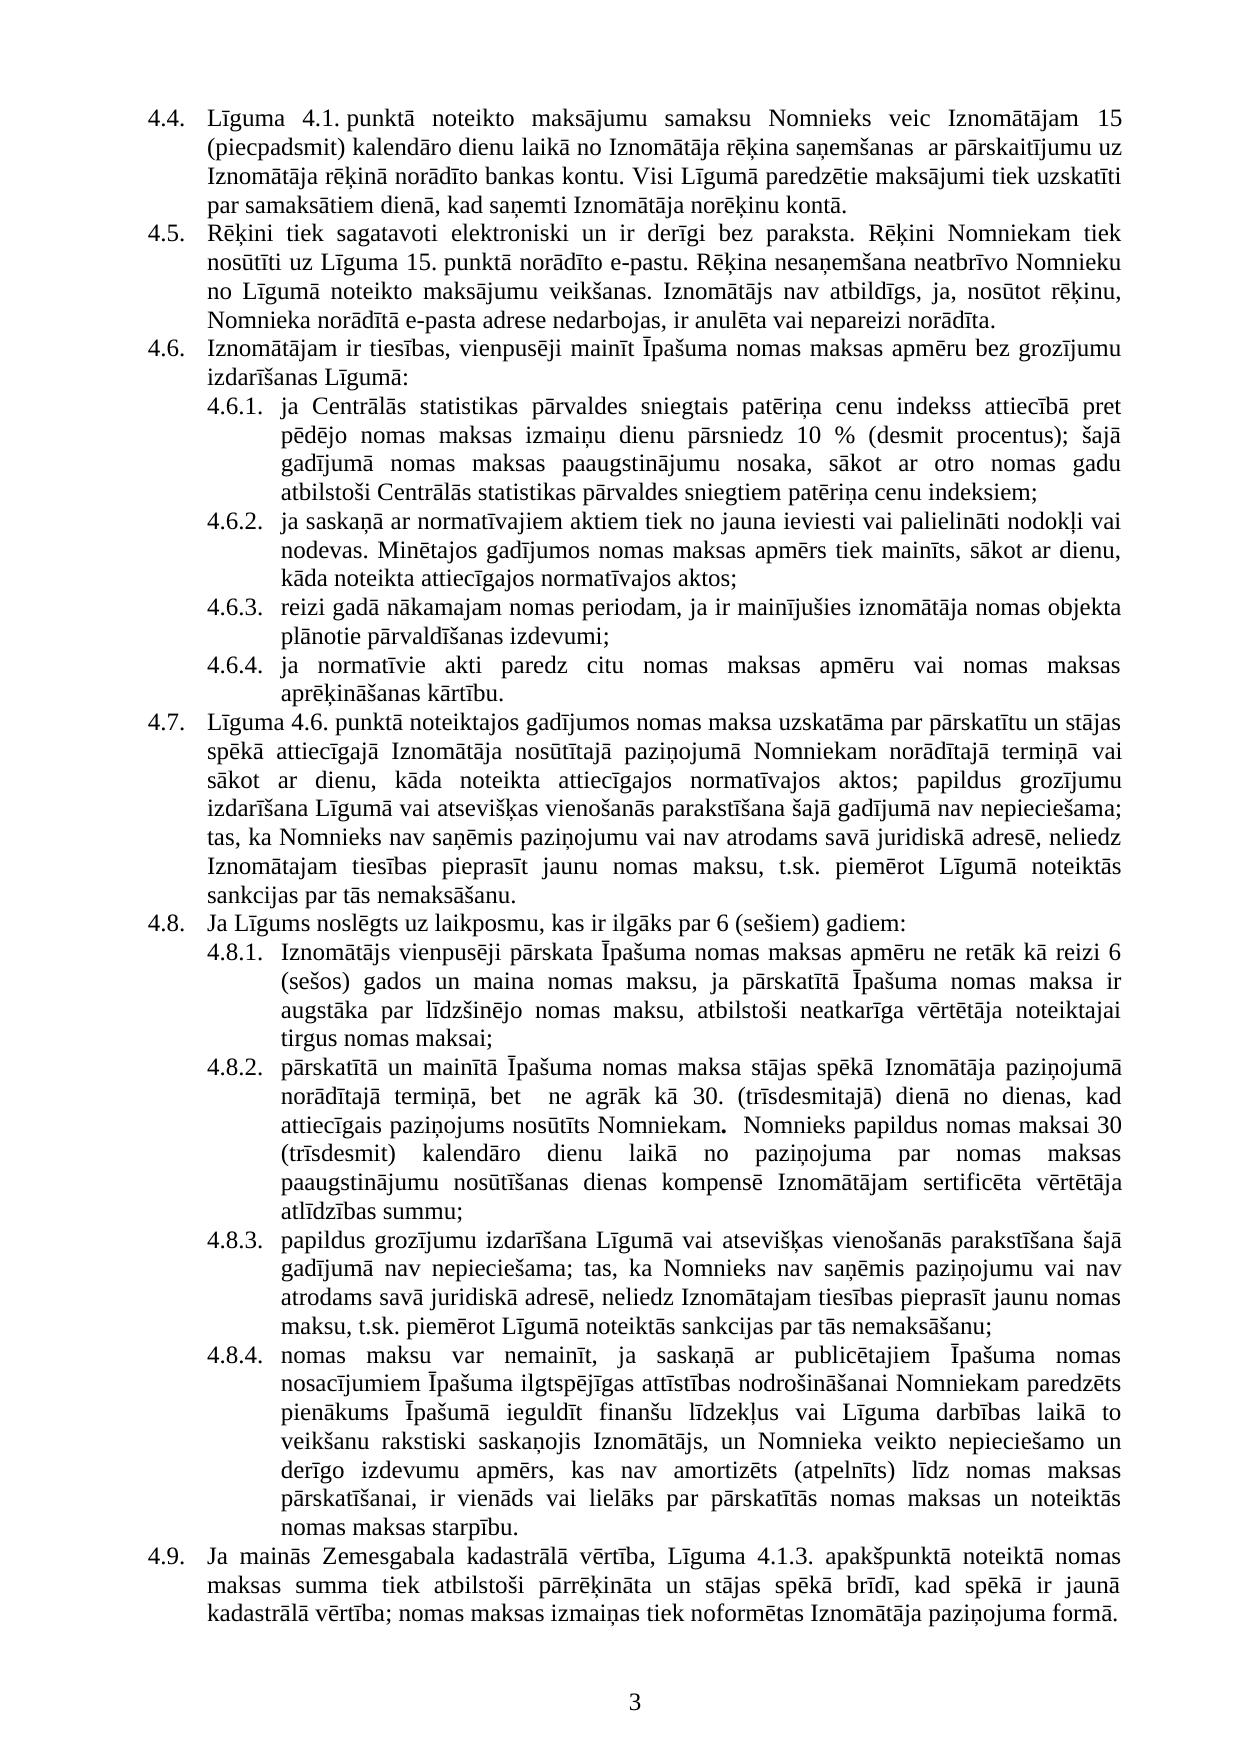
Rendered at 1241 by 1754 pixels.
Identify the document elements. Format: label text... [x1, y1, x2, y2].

list papildus grozījumu izdarīšana Līgumā vai atsevišķas vienošanās parakstīšana šajā gadījumā nav nepieciešama; tas, ka Nomnieks nav saņēmis paziņojumu vai nav atrodams savā juridiskā adresē, neliedz Iznomātajam tiesības pieprasīt jaunu nomas maksu, t.sk. piemērot Līgumā noteiktās sankcijas par tās nemaksāšanu; [207, 1225, 1122, 1340]
list reizi gadā nākamajam nomas periodam, ja ir mainījušies iznomātāja nomas objekta plānotie pārvaldīšanas izdevumi; [207, 592, 1122, 650]
list Iznomātājs vienpusēji pārskata Īpašuma nomas maksas apmēru ne retāk kā reizi 6 (sešos) gados un maina nomas maksu, ja pārskatītā Īpašuma nomas maksa ir augstāka par līdzšinējo nomas maksu, atbilstoši neatkarīga vērtētāja noteiktajai tirgus nomas maksai; [207, 937, 1122, 1052]
list pārskatītā un mainītā Īpašuma nomas maksa stājas spēkā Iznomātāja paziņojumā norādītajā termiņā, bet ne agrāk kā 30. (trīsdesmitajā) dienā no dienas, kad attiecīgais paziņojums nosūtīts Nomniekam. Nomnieks papildus nomas maksai 30 (trīsdesmit) kalendāro dienu laikā no paziņojuma par nomas maksas paaugstinājumu nosūtīšanas dienas kompensē Iznomātājam sertificēta vērtētāja atlīdzības summu; [207, 1052, 1122, 1225]
list Līguma 4.6. punktā noteiktajos gadījumos nomas maksa uzskatāma par pārskatītu un stājas spēkā attiecīgajā Iznomātāja nosūtītajā paziņojumā Nomniekam norādītajā termiņā vai sākot ar dienu, kāda noteikta attiecīgajos normatīvajos aktos; papildus grozījumu izdarīšana Līgumā vai atsevišķas vienošanās parakstīšana šajā gadījumā nav nepieciešama; tas, ka Nomnieks nav saņēmis paziņojumu vai nav atrodams savā juridiskā adresē, neliedz Iznomātajam tiesības pieprasīt jaunu nomas maksu, t.sk. piemērot Līgumā noteiktās sankcijas par tās nemaksāšanu. [148, 707, 1122, 908]
list ja normatīvie akti paredz citu nomas maksas apmēru vai nomas maksas aprēķināšanas kārtību. [207, 650, 1122, 707]
list Līguma 4.1. punktā noteikto maksājumu samaksu Nomnieks veic Iznomātājam 15 (piecpadsmit) kalendāro dienu laikā no Iznomātāja rēķina saņemšanas ar pārskaitījumu uz Iznomātāja rēķinā norādīto bankas kontu. Visi Līgumā paredzētie maksājumi tiek uzskatīti par samaksātiem dienā, kad saņemti Iznomātāja norēķinu kontā. [148, 103, 1122, 218]
list ja Centrālās statistikas pārvaldes sniegtais patēriņa cenu indekss attiecībā pret pēdējo nomas maksas izmaiņu dienu pārsniedz 10 % (desmit procentus); šajā gadījumā nomas maksas paaugstinājumu nosaka, sākot ar otro nomas gadu atbilstoši Centrālās statistikas pārvaldes sniegtiem patēriņa cenu indeksiem; [207, 391, 1122, 506]
list Ja mainās Zemesgabala kadastrālā vērtība, Līguma 4.1.3. apakšpunktā noteiktā nomas maksas summa tiek atbilstoši pārrēķināta un stājas spēkā brīdī, kad spēkā ir jaunā kadastrālā vērtība; nomas maksas izmaiņas tiek noformētas Iznomātāja paziņojuma formā. [148, 1541, 1122, 1627]
list Rēķini tiek sagatavoti elektroniski un ir derīgi bez paraksta. Rēķini Nomniekam tiek nosūtīti uz Līguma 15. punktā norādīto e-pastu. Rēķina nesaņemšana neatbrīvo Nomnieku no Līgumā noteikto maksājumu veikšanas. Iznomātājs nav atbildīgs, ja, nosūtot rēķinu, Nomnieka norādītā e-pasta adrese nedarbojas, ir anulēta vai nepareizi norādīta. [148, 218, 1122, 333]
list Ja Līgums noslēgts uz laikposmu, kas ir ilgāks par 6 (sešiem) gadiem: [148, 908, 1122, 937]
list nomas maksu var nemainīt, ja saskaņā ar publicētajiem Īpašuma nomas nosacījumiem Īpašuma ilgtspējīgas attīstības nodrošināšanai Nomniekam paredzēts pienākums Īpašumā ieguldīt finanšu līdzekļus vai Līguma darbības laikā to veikšanu rakstiski saskaņojis Iznomātājs, un Nomnieka veikto nepieciešamo un derīgo izdevumu apmērs, kas nav amortizēts (atpelnīts) līdz nomas maksas pārskatīšanai, ir vienāds vai lielāks par pārskatītās nomas maksas un noteiktās nomas maksas starpību. [207, 1340, 1122, 1541]
list Iznomātājam ir tiesības, vienpusēji mainīt Īpašuma nomas maksas apmēru bez grozījumu izdarīšanas Līgumā: [148, 333, 1122, 391]
list ja saskaņā ar normatīvajiem aktiem tiek no jauna ieviesti vai palielināti nodokļi vai nodevas. Minētajos gadījumos nomas maksas apmērs tiek mainīts, sākot ar dienu, kāda noteikta attiecīgajos normatīvajos aktos; [207, 506, 1122, 592]
